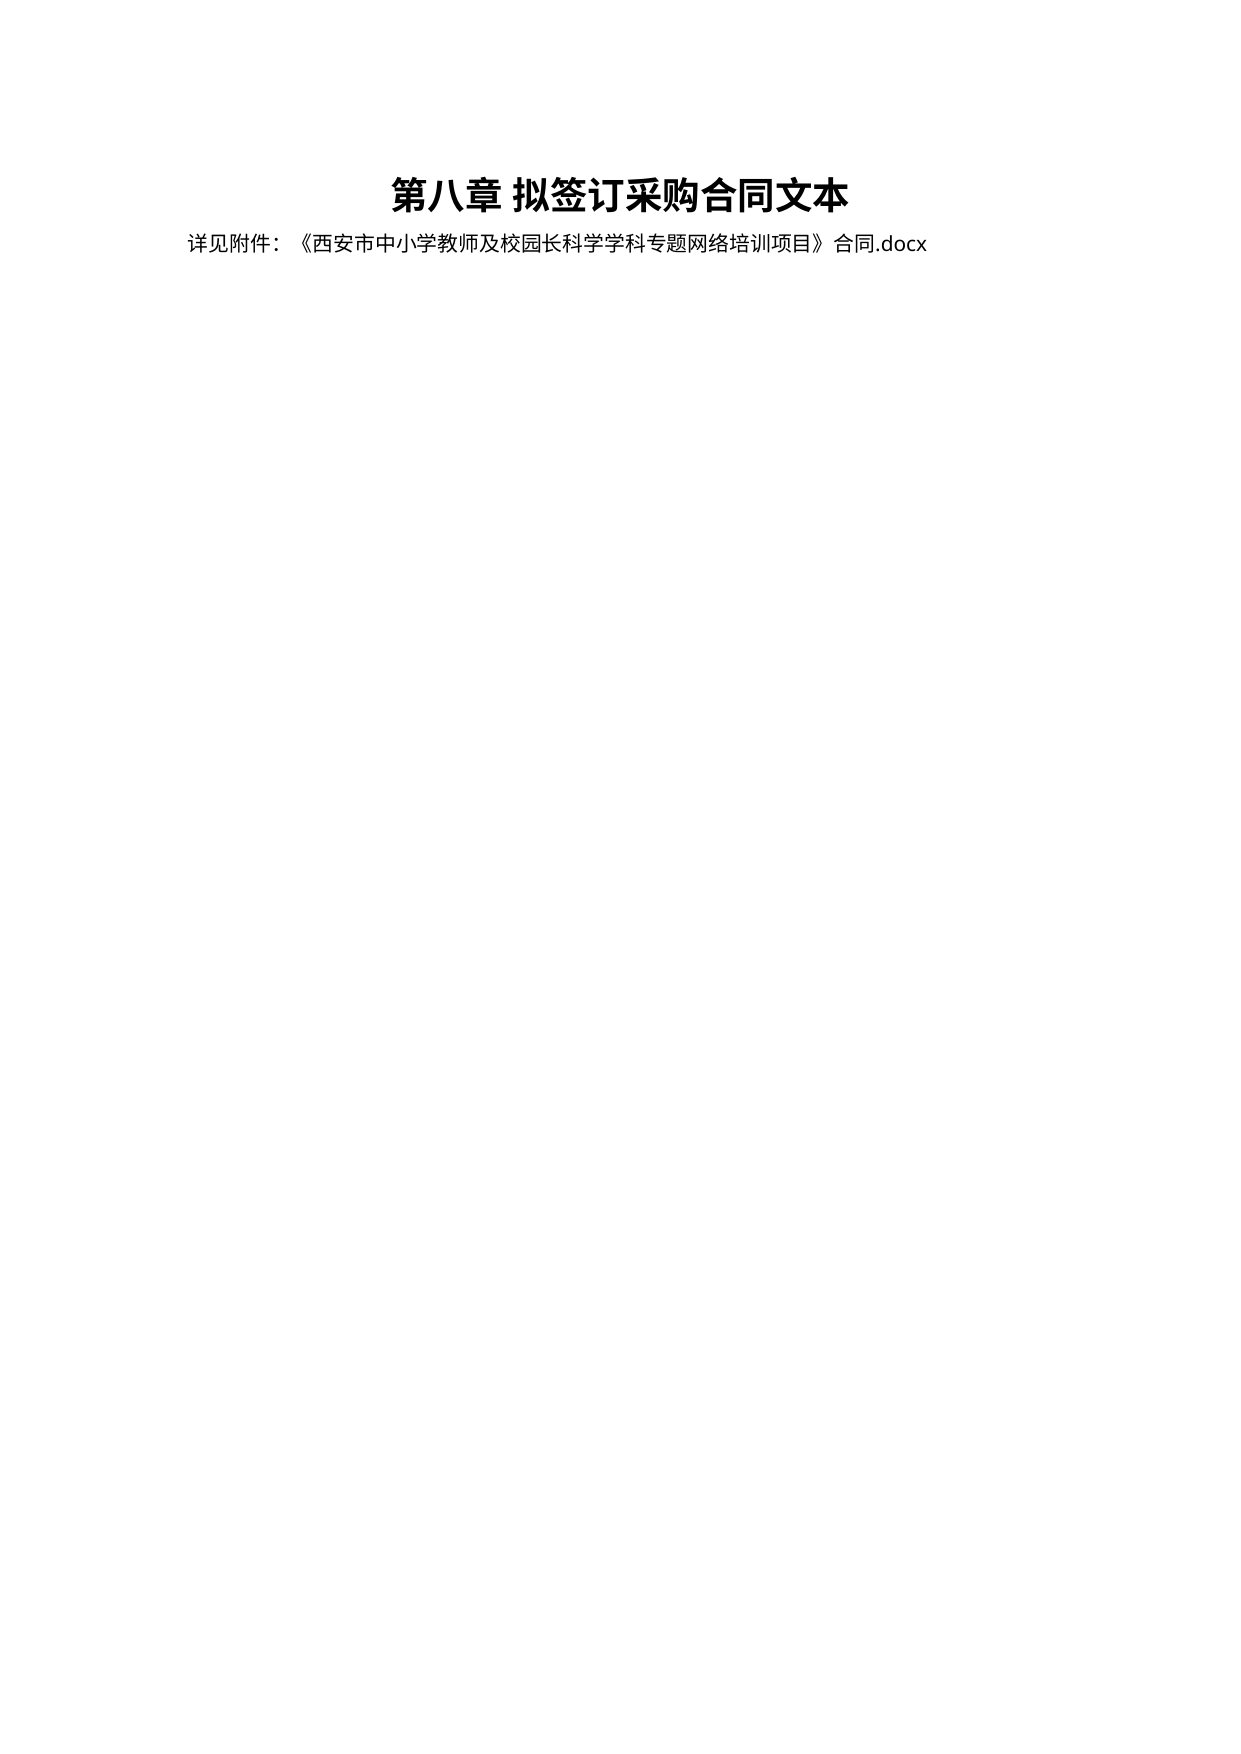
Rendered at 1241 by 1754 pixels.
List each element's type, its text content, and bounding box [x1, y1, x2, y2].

text 第八章 拟签订采购合同文本 [187, 162, 1053, 227]
text 详见附件：《西安市中小学教师及校园长科学学科专题网络培训项目》合同.docx [187, 227, 1053, 259]
